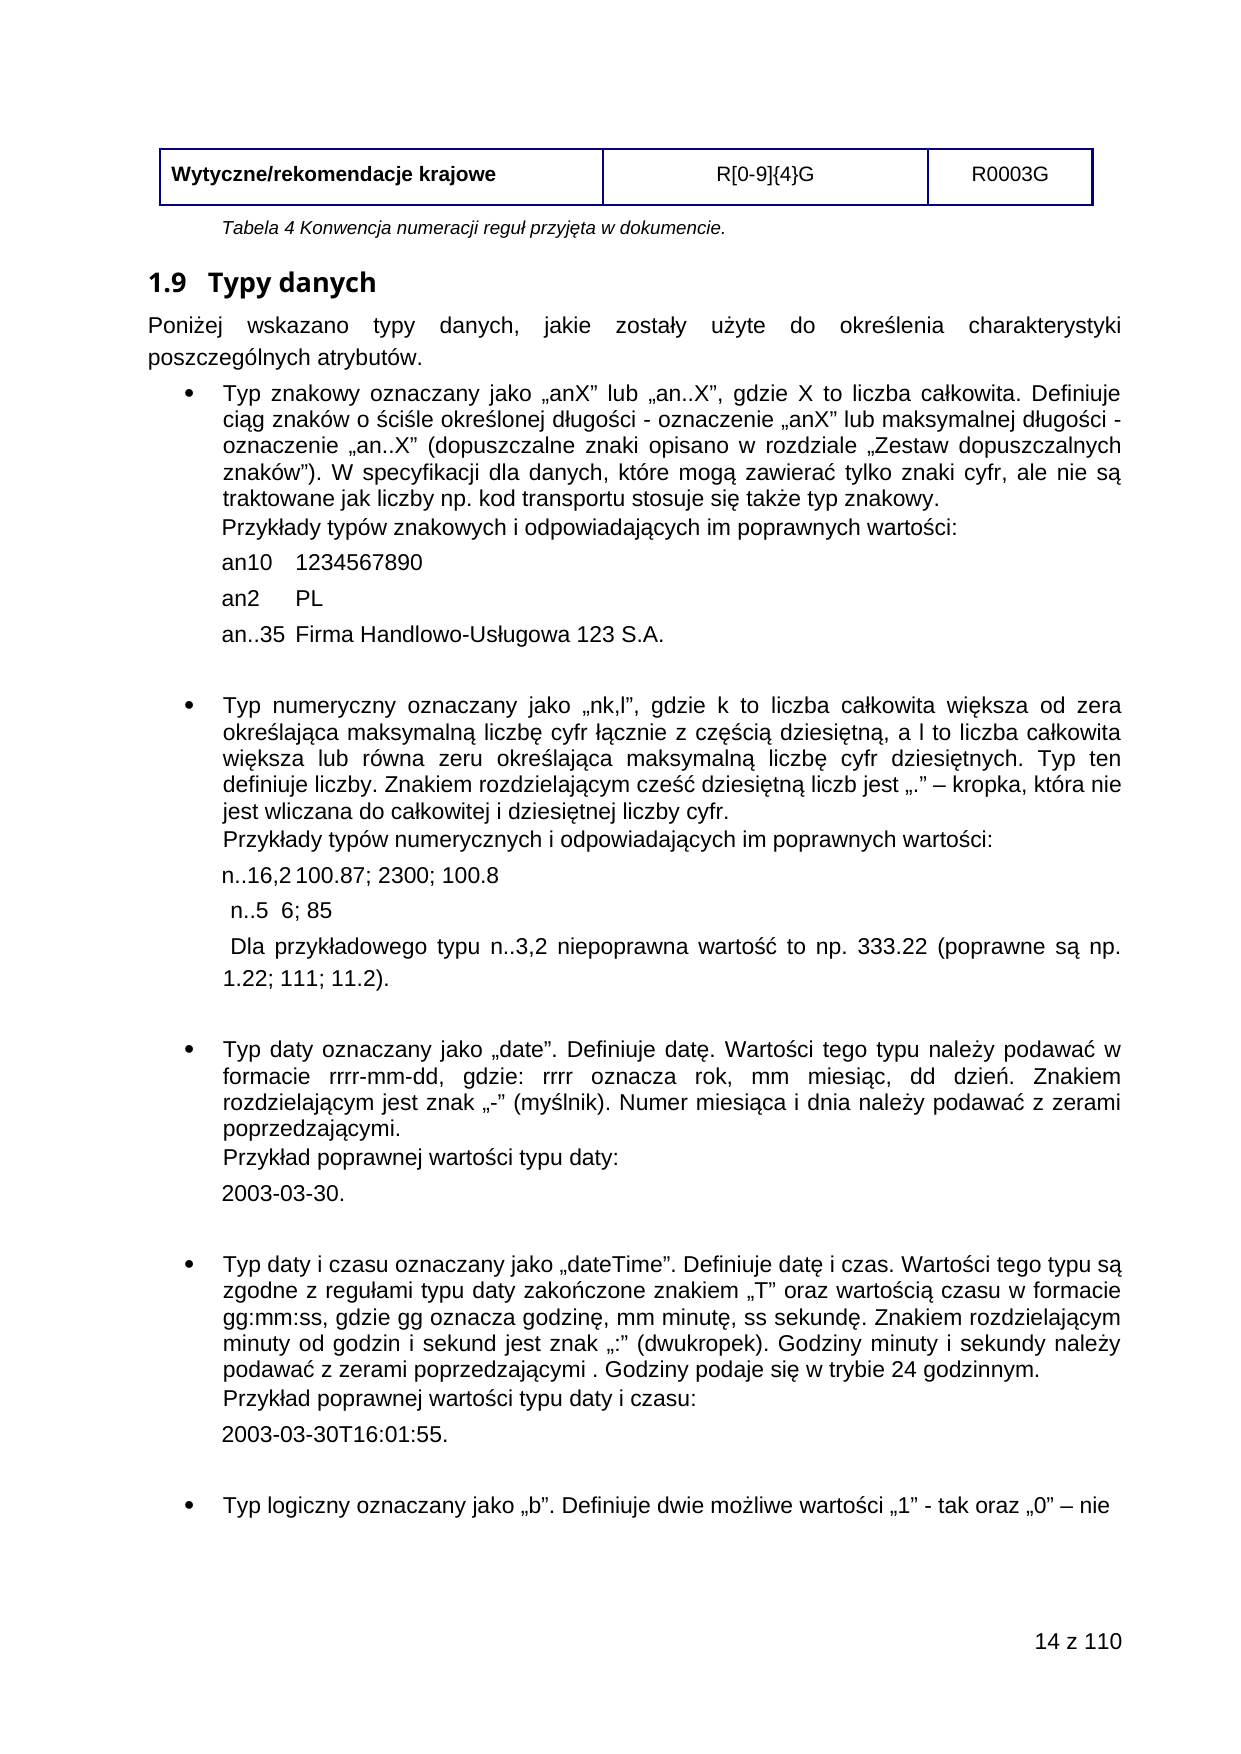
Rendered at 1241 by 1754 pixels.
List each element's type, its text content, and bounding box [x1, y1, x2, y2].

text 2003-03-30. [148, 1179, 1122, 1206]
text Poniżej wskazano typy danych, jakie zostały użyte do określenia charakterystyki poszczególnych atrybutów. [148, 312, 1122, 370]
text 2003-03-30T16:01:55. [148, 1421, 1122, 1447]
list Typ numeryczny oznaczany jako „nk,l”, gdzie k to liczba całkowita większa od zera określająca maksymalną liczbę cyfr łącznie z częścią dziesiętną, a l to liczba całkowita większa lub równa zeru określająca maksymalną liczbę cyfr dziesiętnych. Typ ten definiuje liczby. Znakiem rozdzielającym cześć dziesiętną liczb jest „.” – kropka, która nie jest wliczana do całkowitej i dziesiętnej liczby cyfr. [185, 692, 1122, 824]
text Przykłady typów znakowych i odpowiadających im poprawnych wartości: [148, 513, 1122, 540]
text an10 1234567890 [148, 549, 1122, 576]
text Przykład poprawnej wartości typu daty i czasu: [148, 1385, 1122, 1411]
list Typ daty i czasu oznaczany jako „dateTime”. Definiuje datę i czas. Wartości tego typu są zgodne z regułami typu daty zakończone znakiem „T” oraz wartością czasu w formacie gg:mm:ss, gdzie gg oznacza godzinę, mm minutę, ss sekundę. Znakiem rozdzielającym minuty od godzin i sekund jest znak „:” (dwukropek). Godziny minuty i sekundy należy podawać z zerami poprzedzającymi . Godziny podaje się w trybie 24 godzinnym. [185, 1251, 1122, 1383]
list Typ daty oznaczany jako „date”. Definiuje datę. Wartości tego typu należy podawać w formacie rrrr-mm-dd, gdzie: rrrr oznacza rok, mm miesiąc, dd dzień. Znakiem rozdzielającym jest znak „-” (myślnik). Numer miesiąca i dnia należy podawać z zerami poprzedzającymi. [185, 1036, 1122, 1142]
text n..5 6; 85 [148, 897, 1122, 924]
table_cell R0003G [929, 150, 1091, 204]
subtitle Typy danych [148, 263, 1122, 300]
list Typ logiczny oznaczany jako „b”. Definiuje dwie możliwe wartości „1” - tak oraz „0” – nie [185, 1492, 1122, 1518]
table_cell Wytyczne/rekomendacje krajowe [161, 150, 602, 204]
text Przykłady typów numerycznych i odpowiadających im poprawnych wartości: [148, 826, 1122, 852]
text Dla przykładowego typu n..3,2 niepoprawna wartość to np. 333.22 (poprawne są np. 1.22; 111; 11.2). [223, 933, 1122, 991]
text an2 PL [148, 585, 1122, 611]
text Tabela 4 Konwencja numeracji reguł przyjęta w dokumencie. [148, 216, 1122, 238]
table_cell R[0-9]{4}G [604, 150, 927, 204]
text an..35 Firma Handlowo-Usługowa 123 S.A. [148, 621, 1122, 647]
text Przykład poprawnej wartości typu daty: [148, 1144, 1122, 1170]
text n..16,2 100.87; 2300; 100.8 [148, 862, 1122, 888]
list Typ znakowy oznaczany jako „anX” lub „an..X”, gdzie X to liczba całkowita. Definiuje ciąg znaków o ściśle określonej długości - oznaczenie „anX” lub maksymalnej długości - oznaczenie „an..X” (dopuszczalne znaki opisano w rozdziale „Zestaw dopuszczalnych znaków”). W specyfikacji dla danych, które mogą zawierać tylko znaki cyfr, ale nie są traktowane jak liczby np. kod transportu stosuje się także typ znakowy. [185, 380, 1122, 511]
